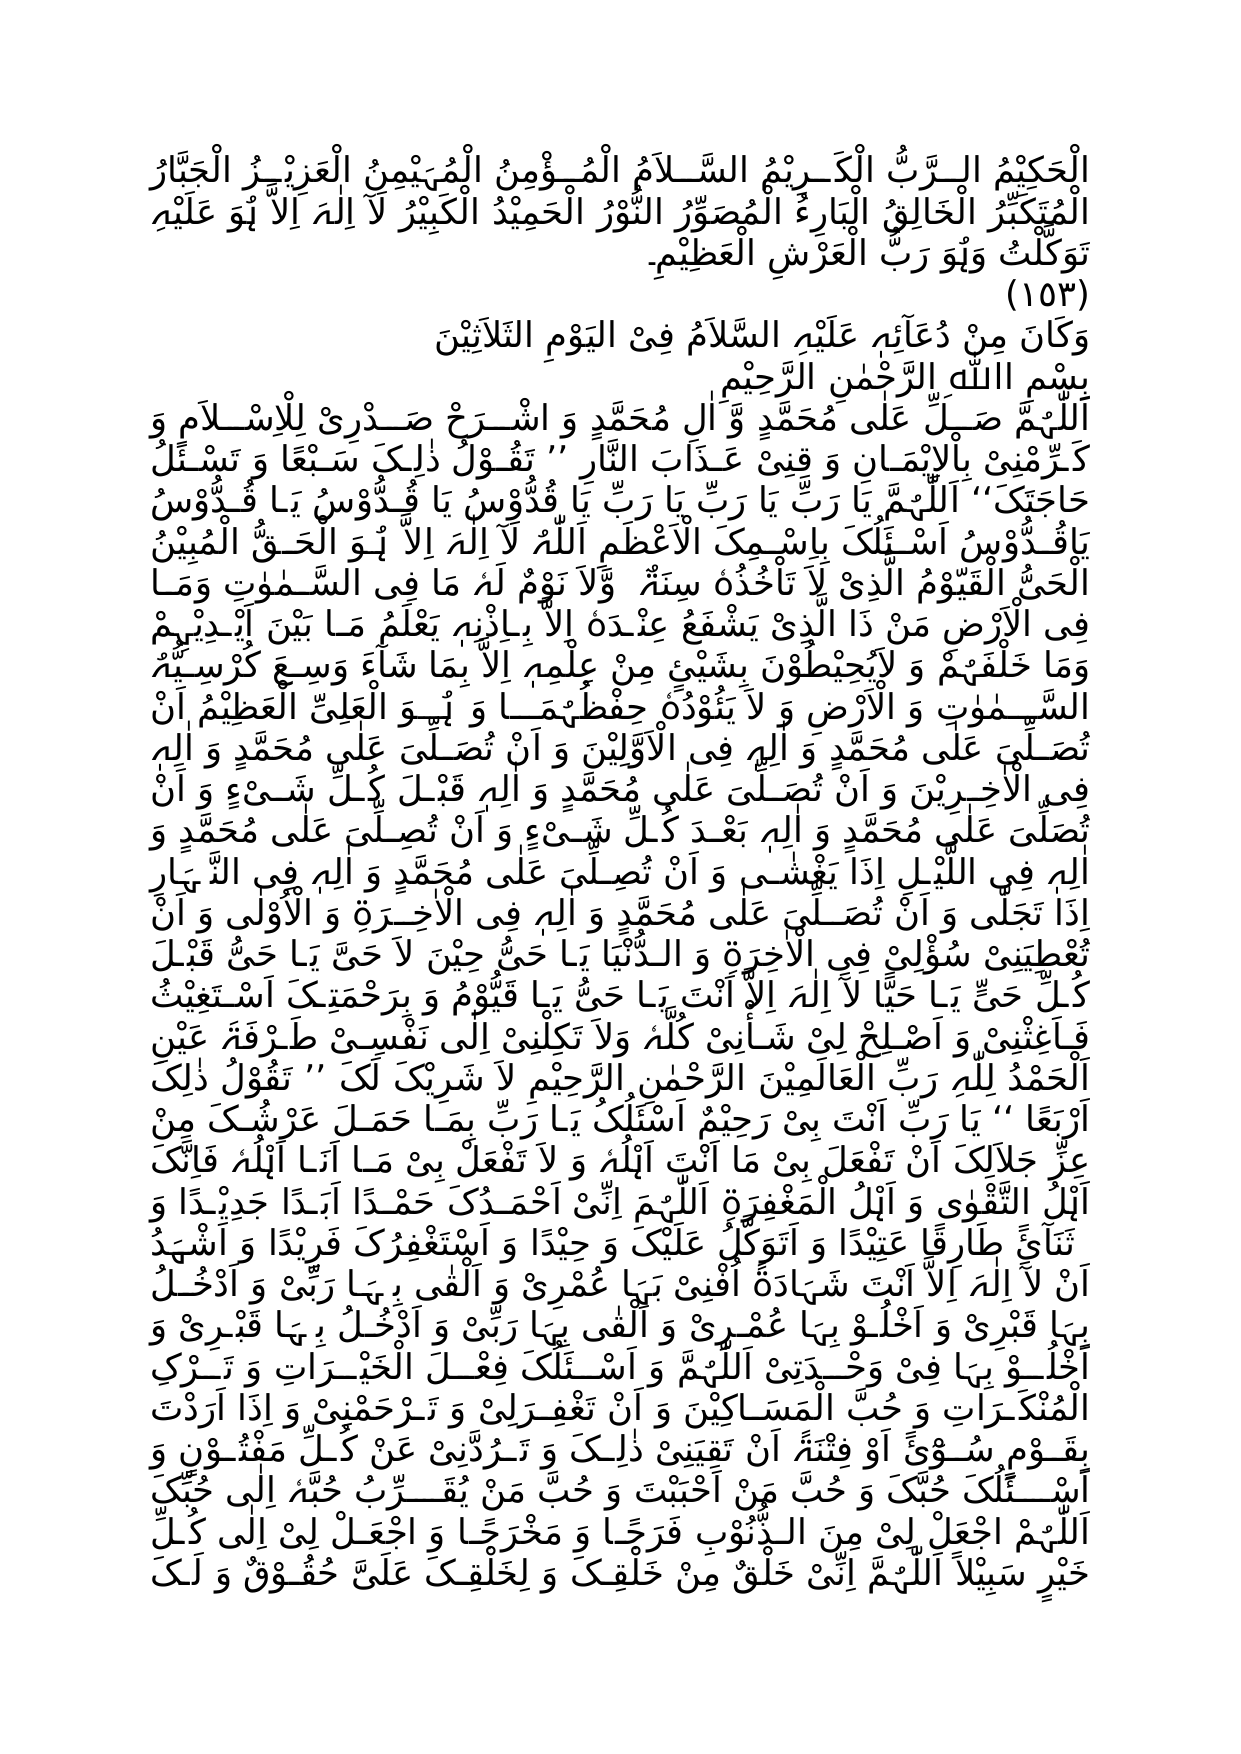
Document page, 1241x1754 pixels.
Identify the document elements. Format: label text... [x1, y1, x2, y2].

text وَکَانَ مِنْ دُعَآئِہٖ عَلَیْہِ السَّلاَمُ فِیْ الیَوْمِ الثَلاَثِیْنَ [150, 315, 1090, 356]
text بِسْمِ اﷲِ الرَّحْمٰنِ الرَّحِیْمِ [150, 356, 1090, 397]
text (١٥٣) [150, 274, 1090, 315]
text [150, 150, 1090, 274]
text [150, 397, 1090, 1594]
